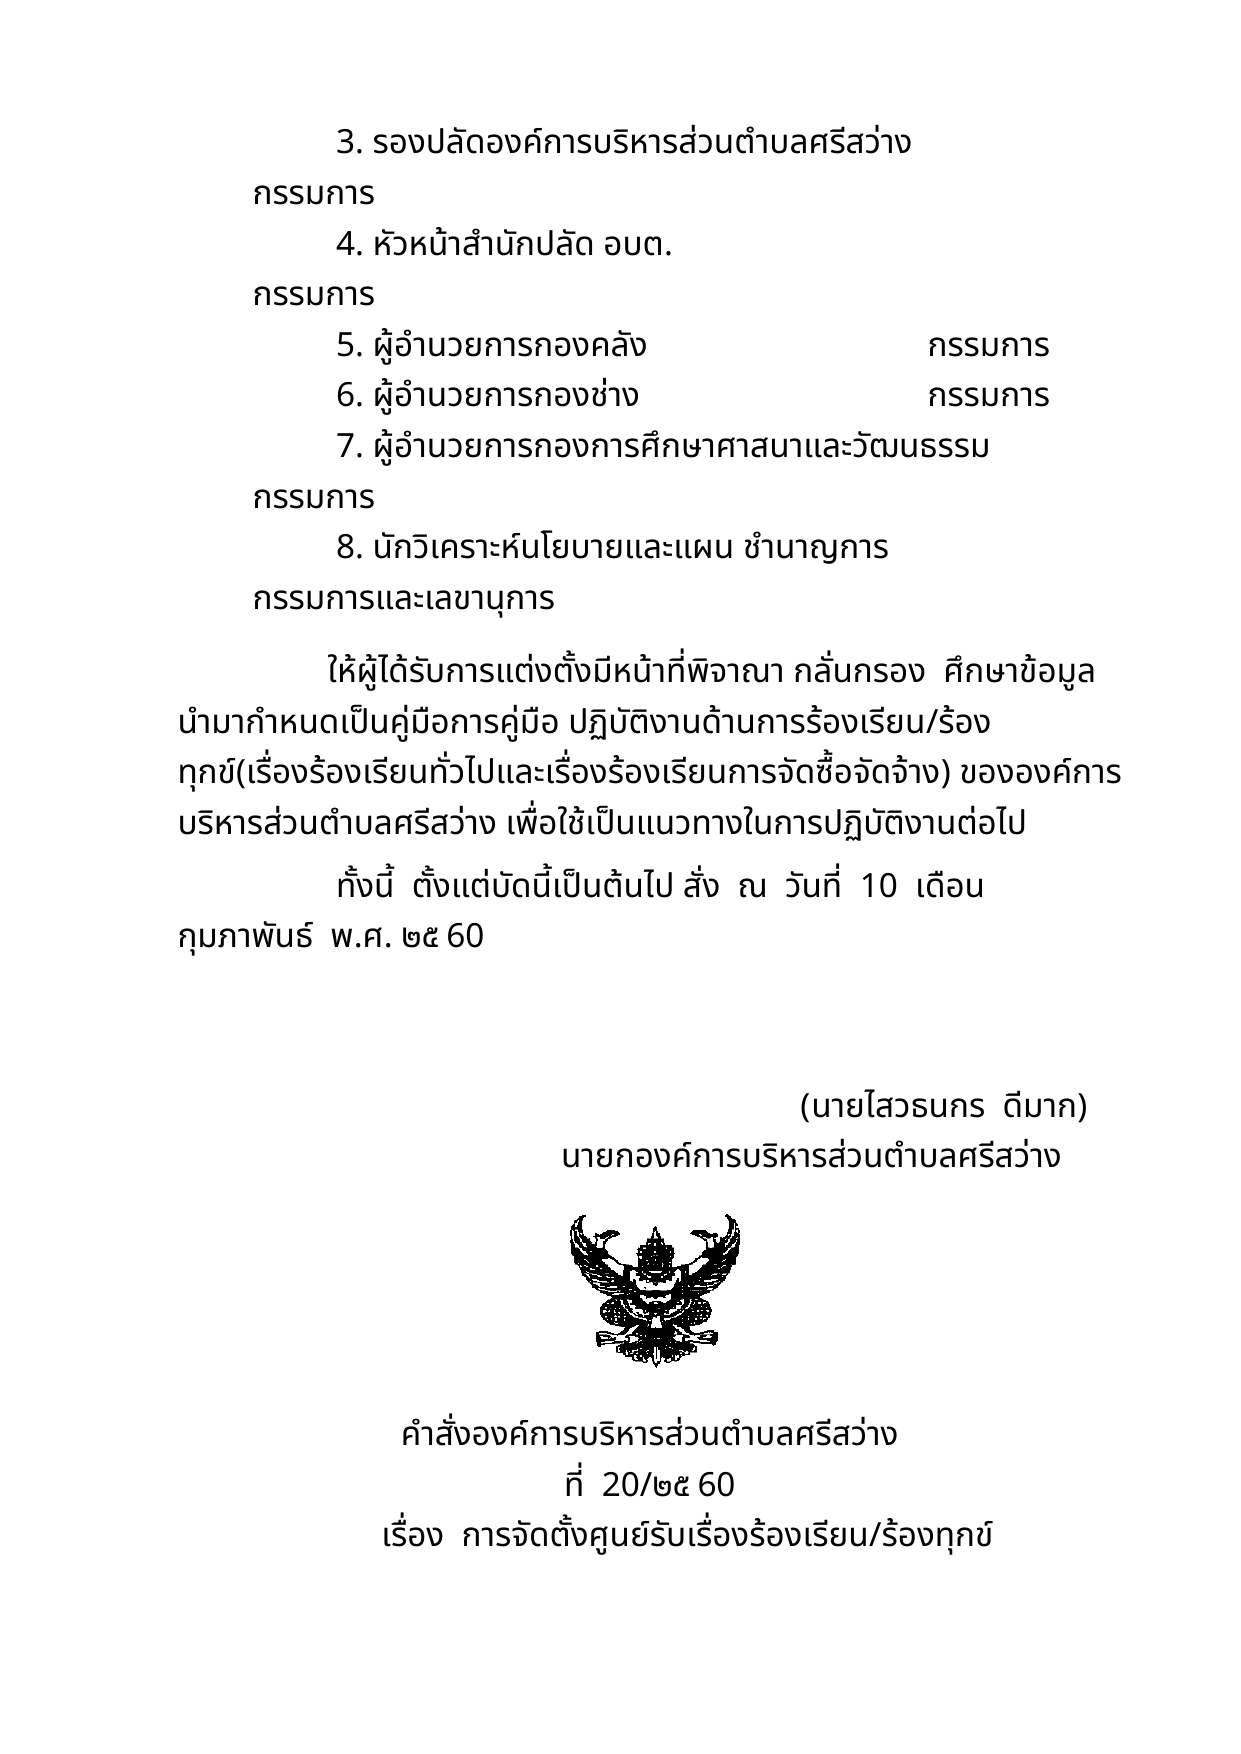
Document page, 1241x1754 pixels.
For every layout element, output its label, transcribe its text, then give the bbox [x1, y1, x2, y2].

text 4. หัวหน้าสำนักปลัด อบต. กรรมการ [177, 219, 1122, 321]
text ทั้งนี้ ตั้งแต่บัดนี้เป็นต้นไป สั่ง ณ วันที่ 10 เดือน กุมภาพันธ์ พ.ศ. ๒๕60 [177, 862, 1122, 963]
text 3. รองปลัดองค์การบริหารส่วนตำบลศรีสว่าง กรรมการ [177, 118, 1122, 219]
picture [567, 1212, 743, 1370]
text ที่ 20/๒๕60 [177, 1460, 1122, 1511]
text ให้ผู้ได้รับการแต่งตั้งมีหน้าที่พิจาณา กลั่นกรอง ศึกษาข้อมูล นำมากำหนดเป็นคู่มือการคู่มือ ปฏิบัติงานด้านการร้องเรียน/ร้องทุกข์(เรื่องร้องเรียนทั่วไปและเรื่องร้องเรียนการจัดซื้อจัดจ้าง) ขององค์การ บริหารส่วนตำบลศรีสว่าง เพื่อใช้เป็นแนวทางในการปฏิบัติงานต่อไป [177, 647, 1122, 849]
text เรื่อง การจัดตั้งศูนย์รับเรื่องร้องเรียน/ร้องทุกข์ [177, 1511, 1122, 1562]
text คำสั่งองค์การบริหารส่วนตำบลศรีสว่าง [177, 1410, 1122, 1460]
text 5. ผู้อำนวยการกองคลัง กรรมการ [177, 321, 1122, 371]
text (นายไสวธนกร ดีมาก) [177, 1082, 1122, 1132]
text 8. นักวิเคราะห์นโยบายและแผน ชำนาญการ กรรมการและเลขานุการ [177, 523, 1122, 624]
text 6. ผู้อำนวยการกองช่าง กรรมการ [177, 371, 1122, 422]
text 7. ผู้อำนวยการกองการศึกษาศาสนาและวัฒนธรรม กรรมการ [177, 422, 1122, 523]
text นายกองค์การบริหารส่วนตำบลศรีสว่าง [177, 1132, 1122, 1183]
